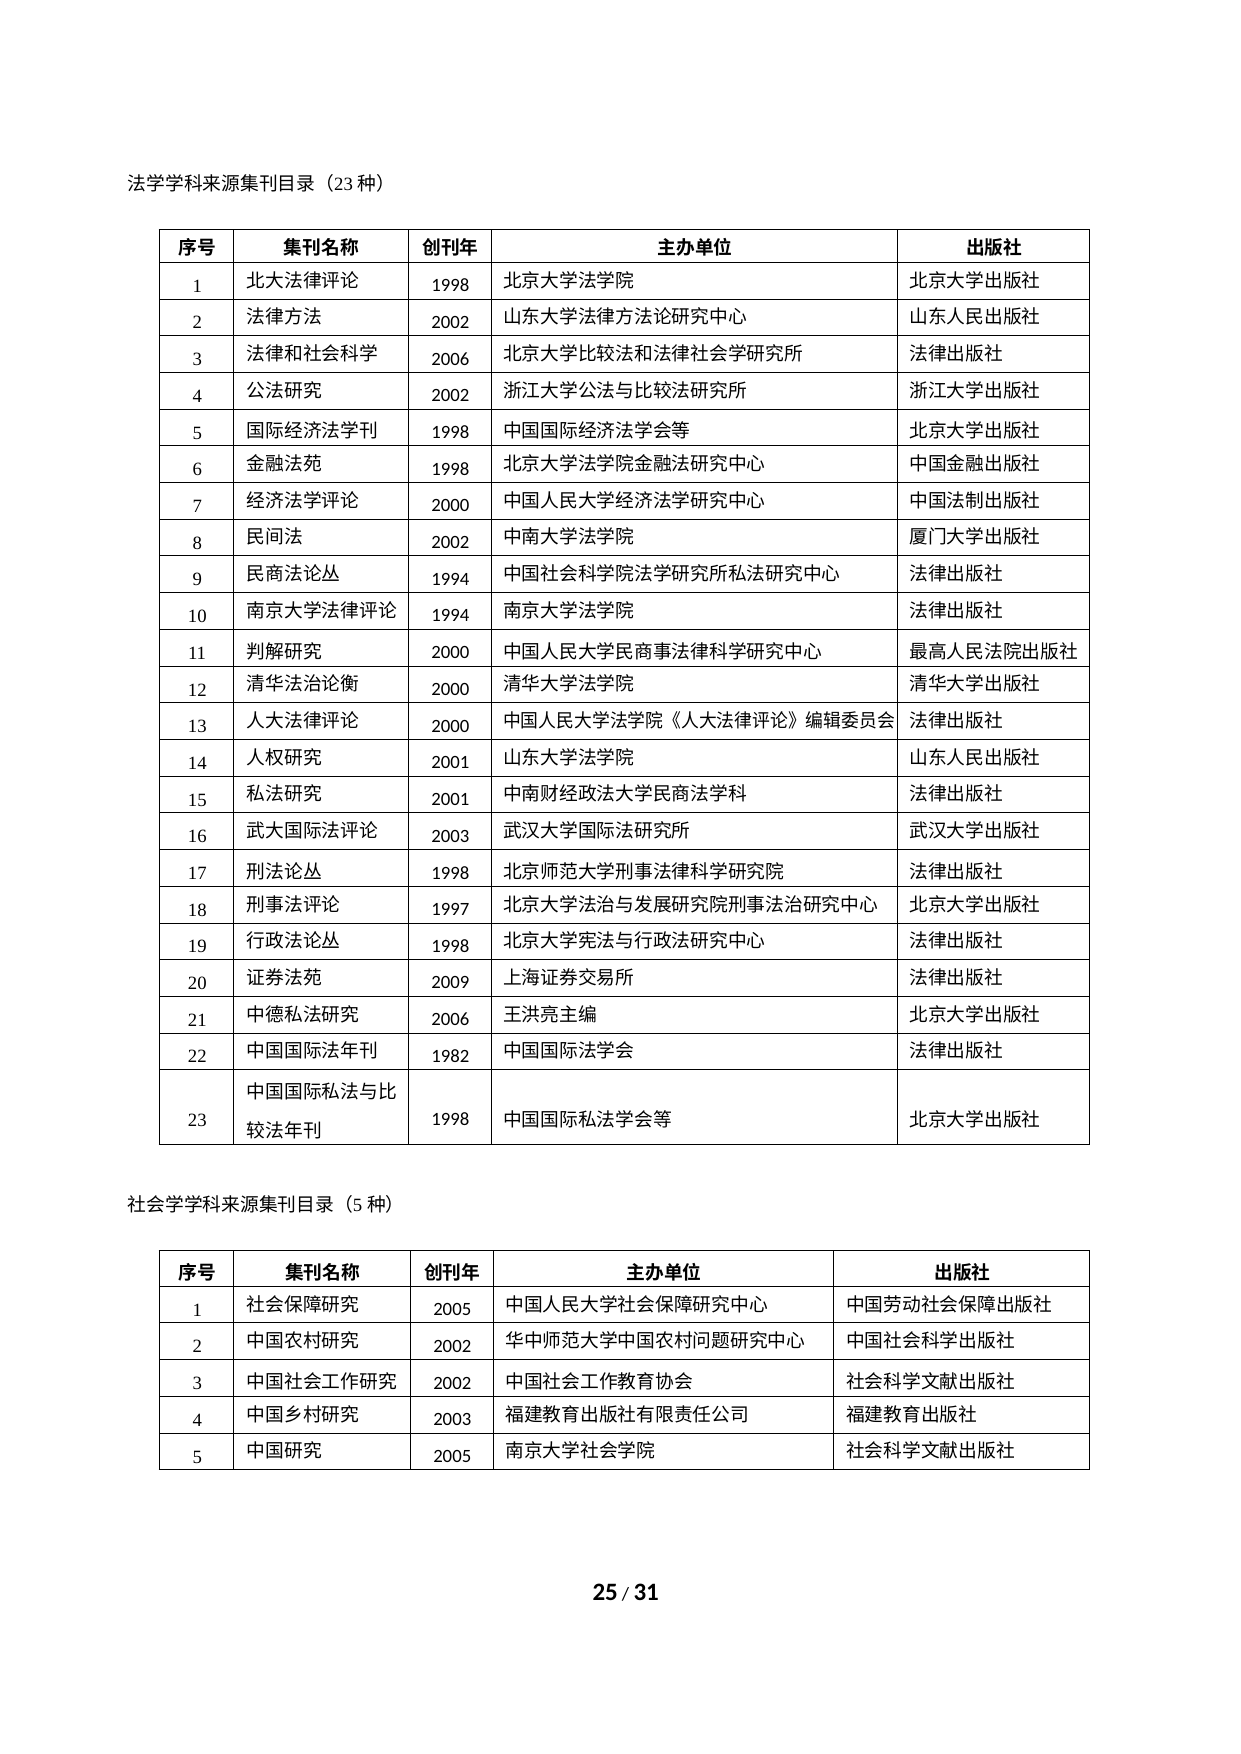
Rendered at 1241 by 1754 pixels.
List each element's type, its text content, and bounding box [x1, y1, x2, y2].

table_cell 1994 [409, 556, 491, 592]
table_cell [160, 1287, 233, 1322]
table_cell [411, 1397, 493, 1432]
table_cell 中国金融出版社 [898, 446, 1089, 482]
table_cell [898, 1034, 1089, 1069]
table_cell 2006 [409, 336, 491, 372]
table_cell 17 [160, 850, 233, 886]
table_cell 武大国际法评论 [234, 813, 408, 849]
table_cell 16 [160, 813, 233, 849]
table_cell 1998 [409, 410, 491, 445]
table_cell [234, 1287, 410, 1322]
table_cell 判解研究 [234, 630, 408, 666]
table_cell 北京大学法学院金融法研究中心 [492, 446, 897, 482]
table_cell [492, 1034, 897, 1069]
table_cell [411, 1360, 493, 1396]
table_cell 中国法制出版社 [898, 483, 1089, 519]
table_cell 9 [160, 556, 233, 592]
table_cell 中南财经政法大学民商法学科 [492, 777, 897, 812]
table_cell 中国国际经济法学会等 [492, 410, 897, 445]
table_cell 法律出版社 [898, 336, 1089, 372]
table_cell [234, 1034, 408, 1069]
table_cell 2002 [409, 373, 491, 408]
table_cell 1998 [409, 850, 491, 886]
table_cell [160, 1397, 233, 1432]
table_cell 法律出版社 [898, 777, 1089, 812]
table_cell 3 [160, 336, 233, 372]
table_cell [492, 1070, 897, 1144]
table_cell 1997 [409, 887, 491, 922]
table_cell 北京师范大学刑事法律科学研究院 [492, 850, 897, 886]
table_cell 北京大学法学院 [492, 263, 897, 298]
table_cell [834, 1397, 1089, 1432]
table_cell 2002 [409, 300, 491, 335]
table_cell 14 [160, 740, 233, 776]
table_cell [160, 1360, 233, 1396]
table_cell 1998 [409, 263, 491, 298]
table_header 序号 [160, 230, 233, 262]
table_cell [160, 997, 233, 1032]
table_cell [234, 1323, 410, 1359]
table_cell 法律出版社 [898, 703, 1089, 739]
table_cell 8 [160, 520, 233, 555]
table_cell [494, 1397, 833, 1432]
table_cell 20 [160, 960, 233, 996]
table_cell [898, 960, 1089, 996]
table_cell 证券法苑 [234, 960, 408, 996]
table_cell 中国人民大学法学院《人大法律评论》编辑委员会 [492, 703, 897, 739]
table_cell 北京大学出版社 [898, 263, 1089, 298]
table_cell 清华大学法学院 [492, 667, 897, 702]
table_cell 上海证券交易所 [492, 960, 897, 996]
table_cell 2000 [409, 703, 491, 739]
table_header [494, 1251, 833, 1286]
table_cell 私法研究 [234, 777, 408, 812]
table_header 出版社 [898, 230, 1089, 262]
table_cell 1998 [409, 446, 491, 482]
table_cell 厦门大学出版社 [898, 520, 1089, 555]
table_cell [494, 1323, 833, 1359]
table_cell 18 [160, 887, 233, 922]
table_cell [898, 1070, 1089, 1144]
table_cell 民商法论丛 [234, 556, 408, 592]
table_cell 11 [160, 630, 233, 666]
table_cell 北京大学出版社 [898, 410, 1089, 445]
table_header 集刊名称 [234, 230, 408, 262]
table_cell 北京大学法治与发展研究院刑事法治研究中心 [492, 887, 897, 922]
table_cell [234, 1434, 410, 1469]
table_cell 山东人民出版社 [898, 300, 1089, 335]
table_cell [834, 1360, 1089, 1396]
table_cell 人大法律评论 [234, 703, 408, 739]
table_cell 南京大学法学院 [492, 593, 897, 629]
table_cell 法律出版社 [898, 850, 1089, 886]
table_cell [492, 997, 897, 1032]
table_cell 中国人民大学民商事法律科学研究中心 [492, 630, 897, 666]
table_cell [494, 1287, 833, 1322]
table_cell 10 [160, 593, 233, 629]
table_header 主办单位 [492, 230, 897, 262]
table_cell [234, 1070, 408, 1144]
table_cell 中国人民大学经济法学研究中心 [492, 483, 897, 519]
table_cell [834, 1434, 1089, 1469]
text 社会学学科来源集刊目录（5 种） [128, 1185, 1101, 1217]
table_cell 民间法 [234, 520, 408, 555]
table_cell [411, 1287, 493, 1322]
table_cell 刑事法评论 [234, 887, 408, 922]
text 法学学科来源集刊目录（23 种） [128, 164, 1101, 197]
table_cell 法律方法 [234, 300, 408, 335]
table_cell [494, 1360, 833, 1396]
table_cell 浙江大学公法与比较法研究所 [492, 373, 897, 408]
table_cell 山东大学法学院 [492, 740, 897, 776]
table_cell 山东大学法律方法论研究中心 [492, 300, 897, 335]
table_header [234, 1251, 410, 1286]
table_cell 清华大学出版社 [898, 667, 1089, 702]
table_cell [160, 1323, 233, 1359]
table_cell 2001 [409, 740, 491, 776]
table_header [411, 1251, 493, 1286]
table_cell 法律出版社 [898, 556, 1089, 592]
table_cell 法律和社会科学 [234, 336, 408, 372]
table_cell 北京大学比较法和法律社会学研究所 [492, 336, 897, 372]
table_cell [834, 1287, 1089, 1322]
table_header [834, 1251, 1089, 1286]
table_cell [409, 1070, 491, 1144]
table_cell 北京大学宪法与行政法研究中心 [492, 924, 897, 959]
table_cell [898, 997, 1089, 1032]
table_cell 法律出版社 [898, 924, 1089, 959]
table_cell 2002 [409, 520, 491, 555]
table_cell 人权研究 [234, 740, 408, 776]
table_cell 金融法苑 [234, 446, 408, 482]
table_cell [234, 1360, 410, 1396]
table_cell 15 [160, 777, 233, 812]
table_cell 1 [160, 263, 233, 298]
table_cell 2 [160, 300, 233, 335]
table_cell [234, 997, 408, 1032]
table_cell 武汉大学国际法研究所 [492, 813, 897, 849]
table_cell 中国社会科学院法学研究所私法研究中心 [492, 556, 897, 592]
table_cell 1998 [409, 924, 491, 959]
table_cell 2000 [409, 483, 491, 519]
table_cell 1994 [409, 593, 491, 629]
table_cell 法律出版社 [898, 593, 1089, 629]
table_cell 公法研究 [234, 373, 408, 408]
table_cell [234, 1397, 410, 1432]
table_cell 13 [160, 703, 233, 739]
table_cell 浙江大学出版社 [898, 373, 1089, 408]
table_cell 山东人民出版社 [898, 740, 1089, 776]
table_cell 武汉大学出版社 [898, 813, 1089, 849]
table_cell 12 [160, 667, 233, 702]
table_cell 刑法论丛 [234, 850, 408, 886]
table_cell 2000 [409, 630, 491, 666]
table_cell 6 [160, 446, 233, 482]
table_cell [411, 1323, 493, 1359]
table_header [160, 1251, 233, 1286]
table_cell 5 [160, 410, 233, 445]
table_cell 2003 [409, 813, 491, 849]
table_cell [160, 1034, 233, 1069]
table_cell 行政法论丛 [234, 924, 408, 959]
table_cell 19 [160, 924, 233, 959]
table_cell 北京大学出版社 [898, 887, 1089, 922]
table_cell 南京大学法律评论 [234, 593, 408, 629]
table_cell 最高人民法院出版社 [898, 630, 1089, 666]
table_cell 2009 [409, 960, 491, 996]
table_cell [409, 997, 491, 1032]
table_cell 北大法律评论 [234, 263, 408, 298]
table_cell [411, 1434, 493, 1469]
table_cell 清华法治论衡 [234, 667, 408, 702]
table_cell 2000 [409, 667, 491, 702]
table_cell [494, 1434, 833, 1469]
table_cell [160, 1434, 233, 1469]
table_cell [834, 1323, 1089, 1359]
table_header 创刊年 [409, 230, 491, 262]
table_cell 4 [160, 373, 233, 408]
table_cell 7 [160, 483, 233, 519]
table_cell 中南大学法学院 [492, 520, 897, 555]
table_cell 2001 [409, 777, 491, 812]
table_cell 国际经济法学刊 [234, 410, 408, 445]
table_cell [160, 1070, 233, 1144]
table_cell 经济法学评论 [234, 483, 408, 519]
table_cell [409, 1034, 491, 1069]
